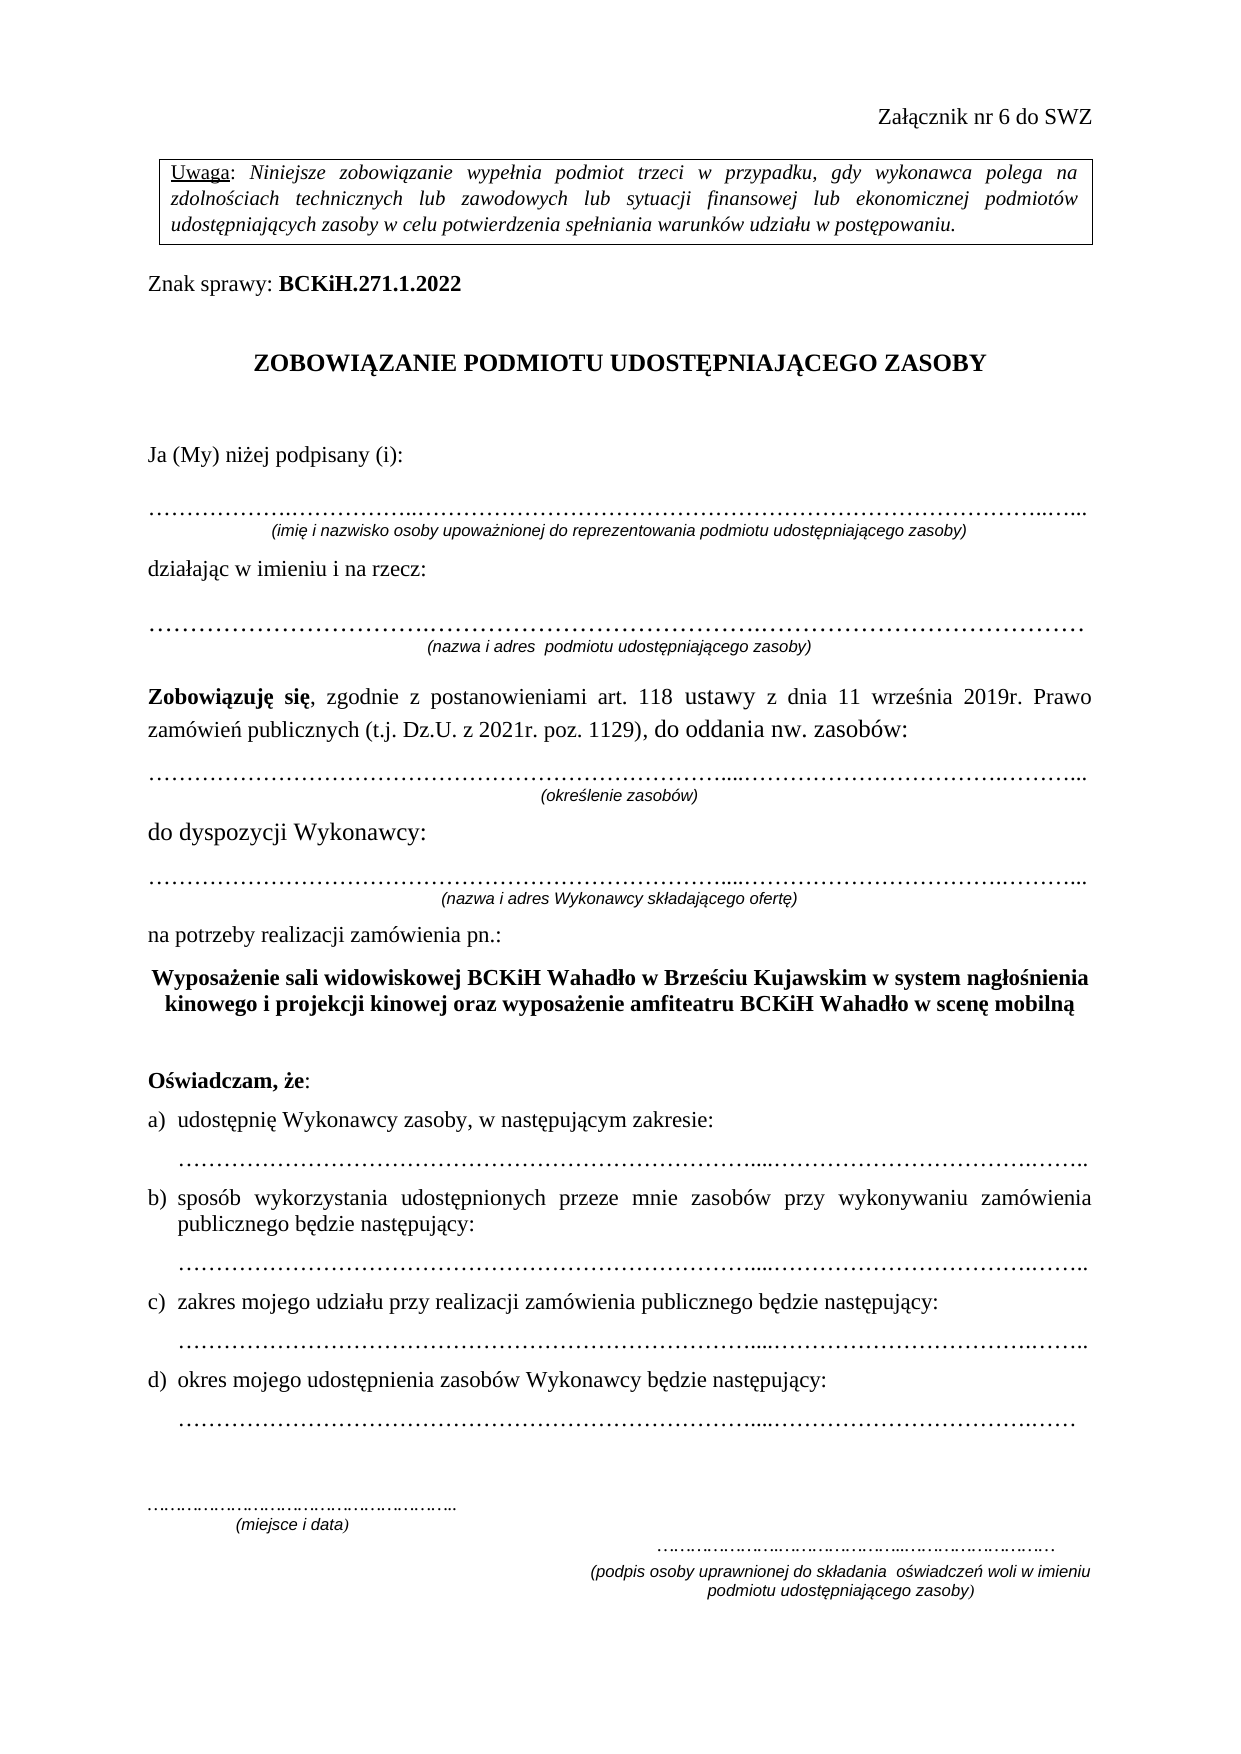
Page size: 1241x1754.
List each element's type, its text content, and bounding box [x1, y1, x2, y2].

text …………………………………………………………………....…………………………….…….. [177, 1145, 1093, 1172]
text …………………………………………………………………....…………………………….…….. [177, 1327, 1093, 1353]
text …………………………………………………………………....…………………………….………... [148, 863, 1093, 889]
text (nazwa i adres Wykonawcy składającego ofertę) [148, 889, 1093, 908]
text ZOBOWIĄZANIE PODMIOTU UDOSTĘPNIAJĄCEGO ZASOBY [148, 348, 1093, 377]
text działając w imieniu i na rzecz: [148, 555, 1093, 581]
text …………………………………………………………………....…………………………….………... [148, 759, 1093, 786]
text (podpis osoby uprawnionej do składania oświadczeń woli w imieniu podmiotu udostępniającego zasoby) [590, 1562, 1093, 1600]
text …………………………………………………………………....…………………………….…….. [177, 1249, 1093, 1276]
text Zobowiązuję się, zgodnie z postanowieniami art. 118 ustawy z dnia 11 września 2019r. Prawo zamówień publicznych (t.j. Dz.U. z 2021r. poz. 1129), do oddania nw. zasobów: [148, 681, 1093, 742]
text do dyspozycji Wykonawcy: [148, 817, 1093, 846]
text …………………………….………………………………….………………………………… [148, 608, 1093, 637]
text Ja (My) niżej podpisany (i): [148, 442, 1093, 468]
text ……………………………………………….. [148, 1493, 1093, 1515]
text …………………………………………………………………....…………………………….…… [177, 1405, 1093, 1431]
text (miejsce i data) [148, 1515, 1093, 1534]
text na potrzeby realizacji zamówienia pn.: [148, 921, 1093, 947]
list zakres mojego udziału przy realizacji zamówienia publicznego będzie następujący: [148, 1288, 1093, 1314]
text Znak sprawy: BCKiH.271.1.2022 [148, 270, 1093, 296]
subtitle Załącznik nr 6 do SWZ [207, 103, 1093, 130]
text Wyposażenie sali widowiskowej BCKiH Wahadło w Brześciu Kujawskim w system nagłośnienia kinowego i projekcji kinowej oraz wyposażenie amfiteatru BCKiH Wahadło w scenę mobilną [148, 963, 1093, 1016]
text (określenie zasobów) [148, 786, 1093, 805]
table_header Uwaga: Niniejsze zobowiązanie wypełnia podmiot trzeci w przypadku, gdy wykonawca polega na zdolnościach technicznych lub zawodowych lub sytuacji finansowej lub ekonomicznej podmiotów udostępniających zasoby w celu potwierdzenia spełniania warunków udziału w postępowaniu. [160, 160, 1092, 244]
text (nazwa i adres podmiotu udostępniającego zasoby) [148, 637, 1093, 656]
list udostępnię Wykonawcy zasoby, w następującym zakresie: [148, 1106, 1093, 1133]
text ………………….…………………..……………………… [148, 1534, 1093, 1556]
list sposób wykorzystania udostępnionych przeze mnie zasobów przy wykonywaniu zamówienia publicznego będzie następujący: [148, 1184, 1093, 1237]
text Oświadczam, że: [148, 1068, 1093, 1094]
text ……………….……………..………………………………………………………………………..…... [148, 494, 1093, 521]
text (imię i nazwisko osoby upoważnionej do reprezentowania podmiotu udostępniającego zasoby) [148, 521, 1093, 540]
list okres mojego udostępnienia zasobów Wykonawcy będzie następujący: [148, 1366, 1093, 1392]
